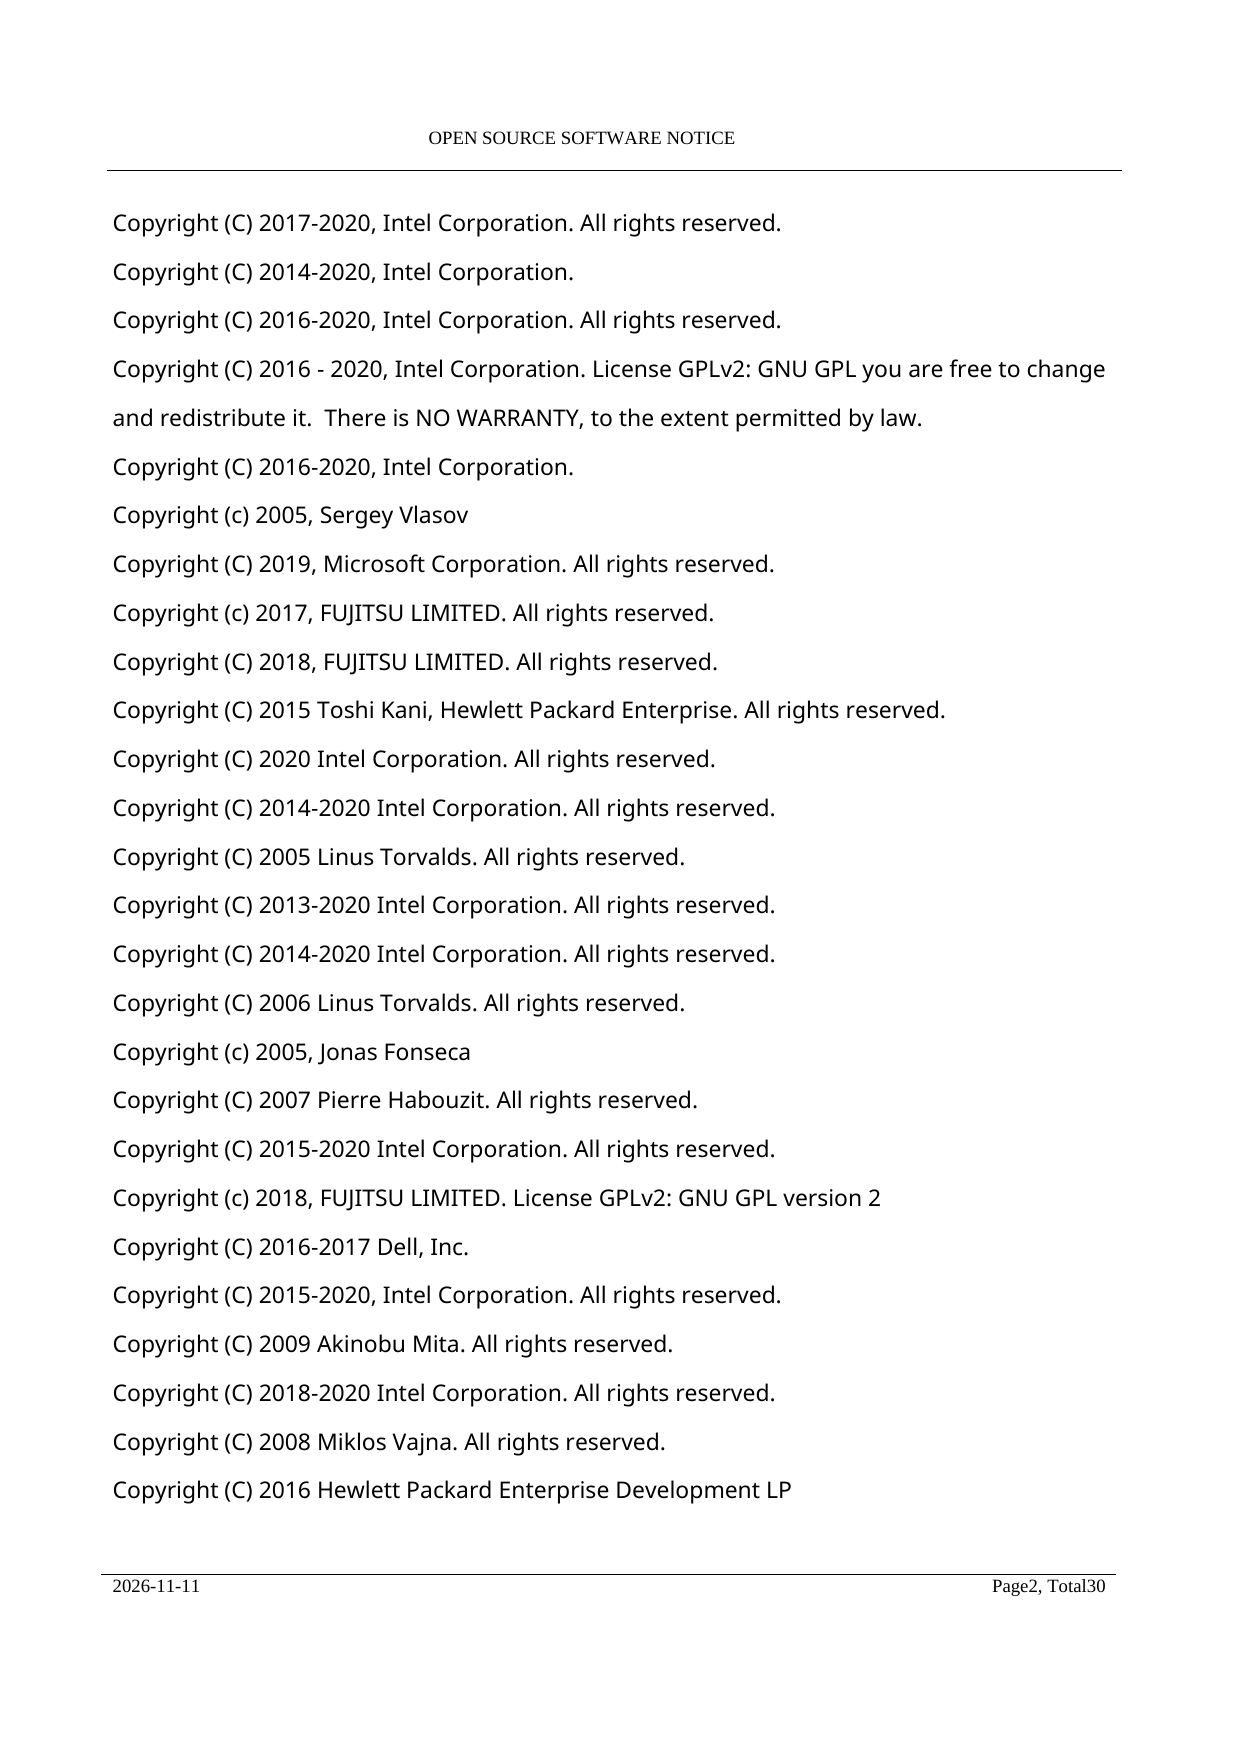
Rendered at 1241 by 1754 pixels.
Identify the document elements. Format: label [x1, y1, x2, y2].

text [112, 206, 1128, 1555]
